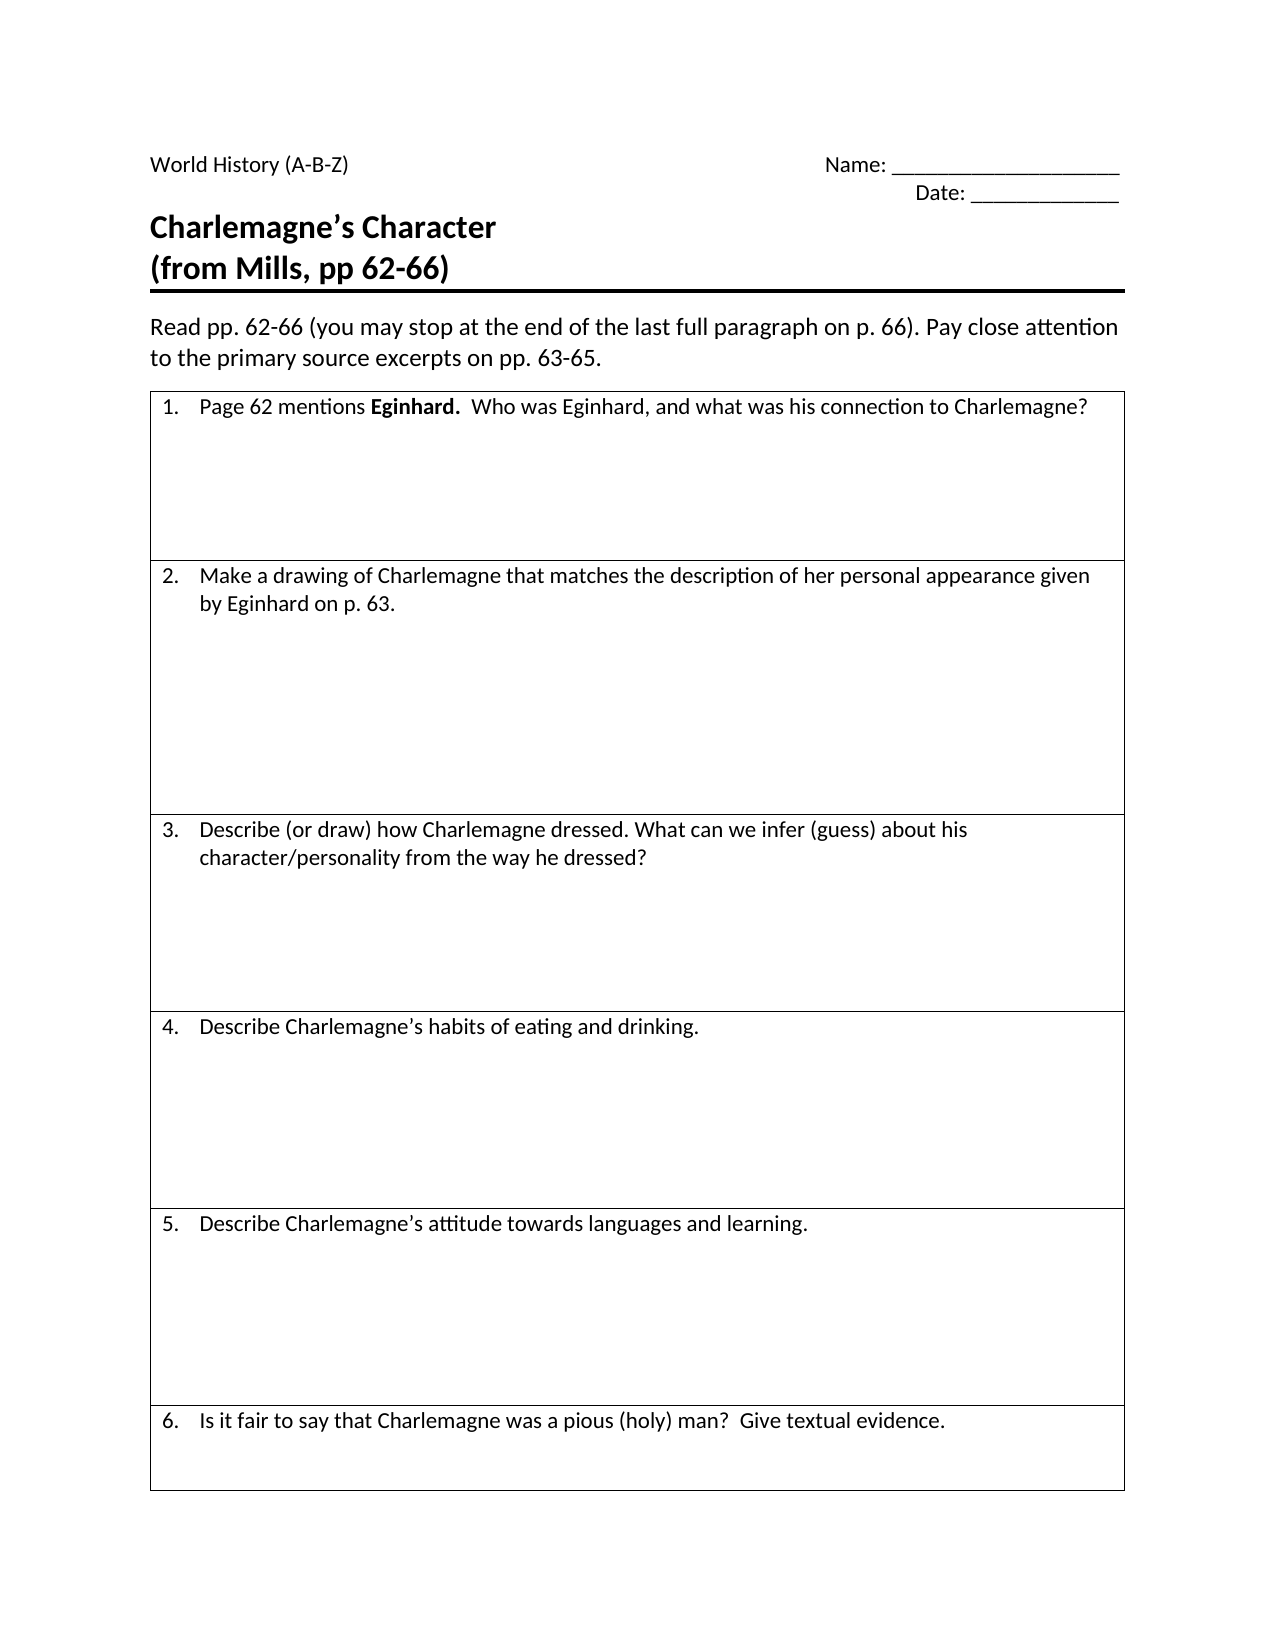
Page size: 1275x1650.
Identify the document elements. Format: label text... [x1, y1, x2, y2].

table_cell Describe (or draw) how Charlemagne dressed. What can we infer (guess) about his character/personality from the way he dressed? [151, 815, 1124, 1011]
text Date: _____________ [150, 178, 1125, 206]
text Read pp. 62-66 (you may stop at the end of the last full paragraph on p. 66). Pay close attention to the primary source excerpts on pp. 63-65. [150, 311, 1125, 372]
text Charlemagne’s Character [150, 206, 1125, 247]
text (from Mills, pp 62-66) [150, 247, 1125, 289]
table_cell Describe Charlemagne’s habits of eating and drinking. [151, 1012, 1124, 1208]
table_cell Describe Charlemagne’s attitude towards languages and learning. [151, 1209, 1124, 1405]
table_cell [151, 1406, 1124, 1490]
text World History (A-B-Z) Name: ____________________ [150, 150, 1125, 178]
table_cell Make a drawing of Charlemagne that matches the description of her personal appearance given by Eginhard on p. 63. [151, 561, 1124, 814]
table_header Page 62 mentions Eginhard. Who was Eginhard, and what was his connection to Charlemagne? [151, 392, 1124, 560]
